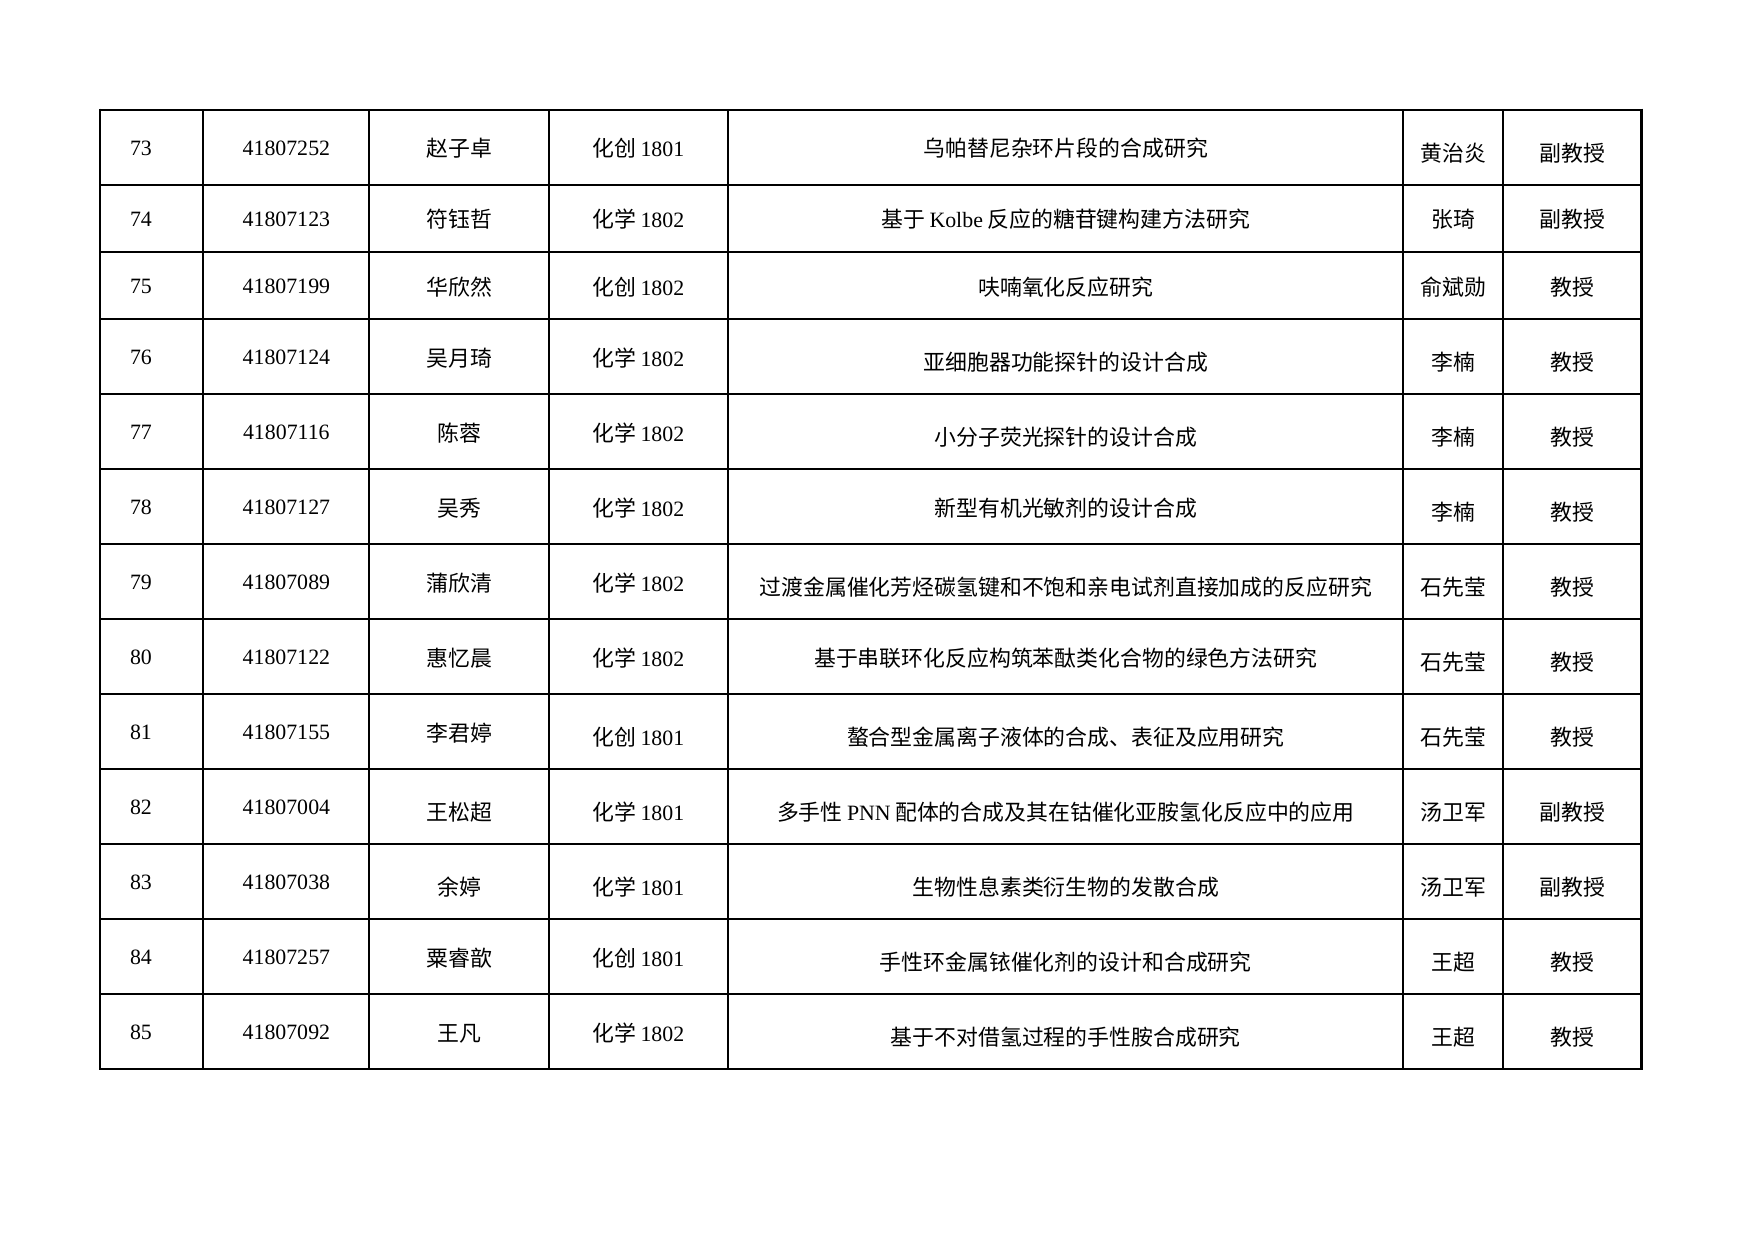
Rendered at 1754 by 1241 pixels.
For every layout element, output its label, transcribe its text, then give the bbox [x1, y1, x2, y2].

table_cell 41807004 [204, 770, 368, 843]
table_cell 化学1802 [550, 545, 727, 618]
table_cell 41807123 [204, 186, 368, 251]
table_cell 吴月琦 [370, 320, 548, 393]
table_cell 新型有机光敏剂的设计合成 [729, 470, 1402, 543]
table_cell 俞斌勋 [1404, 253, 1502, 318]
table_cell 王松超 [370, 770, 548, 843]
table_cell 蒲欣清 [370, 545, 548, 618]
table_cell [101, 111, 202, 183]
table_cell [101, 320, 202, 393]
table_cell 李楠 [1404, 470, 1502, 543]
table_cell 王凡 [370, 995, 548, 1068]
table_cell 41807092 [204, 995, 368, 1068]
table_cell 41807038 [204, 845, 368, 918]
table_cell 化学1801 [550, 770, 727, 843]
table_cell [101, 186, 202, 251]
table_cell [101, 920, 202, 993]
table_cell 陈蓉 [370, 395, 548, 468]
table_cell 汤卫军 [1404, 845, 1502, 918]
table_cell [101, 845, 202, 918]
table_cell 手性环金属铱催化剂的设计和合成研究 [729, 920, 1402, 993]
table_cell 41807252 [204, 111, 368, 183]
table_cell 教授 [1504, 920, 1640, 993]
table_cell 过渡金属催化芳烃碳氢键和不饱和亲电试剂直接加成的反应研究 [729, 545, 1402, 618]
table_cell 化创1801 [550, 695, 727, 768]
table_cell 吴秀 [370, 470, 548, 543]
table_cell 王超 [1404, 995, 1502, 1068]
table_cell 化学1802 [550, 470, 727, 543]
table_cell 41807155 [204, 695, 368, 768]
table_cell 基于串联环化反应构筑苯酞类化合物的绿色方法研究 [729, 620, 1402, 693]
table_cell 化学1802 [550, 186, 727, 251]
table_cell 生物性息素类衍生物的发散合成 [729, 845, 1402, 918]
table_cell 41807199 [204, 253, 368, 318]
table_cell 小分子荧光探针的设计合成 [729, 395, 1402, 468]
table_cell 教授 [1504, 995, 1640, 1068]
table_cell 化学1802 [550, 395, 727, 468]
table_cell 副教授 [1504, 111, 1640, 183]
table_cell 多手性PNN配体的合成及其在钴催化亚胺氢化反应中的应用 [729, 770, 1402, 843]
table_cell 41807089 [204, 545, 368, 618]
table_cell 亚细胞器功能探针的设计合成 [729, 320, 1402, 393]
table_cell 赵子卓 [370, 111, 548, 183]
table_cell 华欣然 [370, 253, 548, 318]
table_cell 石先莹 [1404, 545, 1502, 618]
table_cell 化学1802 [550, 995, 727, 1068]
table_cell 副教授 [1504, 186, 1640, 251]
table_cell 乌帕替尼杂环片段的合成研究 [729, 111, 1402, 183]
table_cell 教授 [1504, 620, 1640, 693]
table_cell 教授 [1504, 545, 1640, 618]
table_cell 教授 [1504, 320, 1640, 393]
table_cell 基于Kolbe反应的糖苷键构建方法研究 [729, 186, 1402, 251]
table_cell 李楠 [1404, 395, 1502, 468]
table_cell 教授 [1504, 695, 1640, 768]
table_cell 化创1802 [550, 253, 727, 318]
table_cell 张琦 [1404, 186, 1502, 251]
table_cell 王超 [1404, 920, 1502, 993]
table_cell 粟睿歆 [370, 920, 548, 993]
table_cell [101, 545, 202, 618]
table_cell [101, 995, 202, 1068]
table_cell [101, 695, 202, 768]
table_cell 石先莹 [1404, 695, 1502, 768]
table_cell 41807116 [204, 395, 368, 468]
table_cell 石先莹 [1404, 620, 1502, 693]
table_cell 41807122 [204, 620, 368, 693]
table_cell 41807257 [204, 920, 368, 993]
table_cell [101, 395, 202, 468]
table_cell 41807127 [204, 470, 368, 543]
table_cell [101, 770, 202, 843]
table_cell 符钰哲 [370, 186, 548, 251]
table_cell 副教授 [1504, 770, 1640, 843]
table_cell 化创1801 [550, 920, 727, 993]
table_cell 化学1801 [550, 845, 727, 918]
table_cell 化创1801 [550, 111, 727, 183]
table_cell [101, 470, 202, 543]
table_cell 李君婷 [370, 695, 548, 768]
table_cell 教授 [1504, 470, 1640, 543]
table_cell [101, 253, 202, 318]
table_cell 呋喃氧化反应研究 [729, 253, 1402, 318]
table_cell 汤卫军 [1404, 770, 1502, 843]
table_cell 黄治炎 [1404, 111, 1502, 183]
table_cell 化学1802 [550, 620, 727, 693]
table_cell 化学1802 [550, 320, 727, 393]
table_cell 41807124 [204, 320, 368, 393]
table_cell [101, 620, 202, 693]
table_cell 教授 [1504, 253, 1640, 318]
table_cell 惠忆晨 [370, 620, 548, 693]
table_cell 李楠 [1404, 320, 1502, 393]
table_cell 螯合型金属离子液体的合成、表征及应用研究 [729, 695, 1402, 768]
table_cell 余婷 [370, 845, 548, 918]
table_cell 副教授 [1504, 845, 1640, 918]
table_cell 教授 [1504, 395, 1640, 468]
table_cell 基于不对借氢过程的手性胺合成研究 [729, 995, 1402, 1068]
